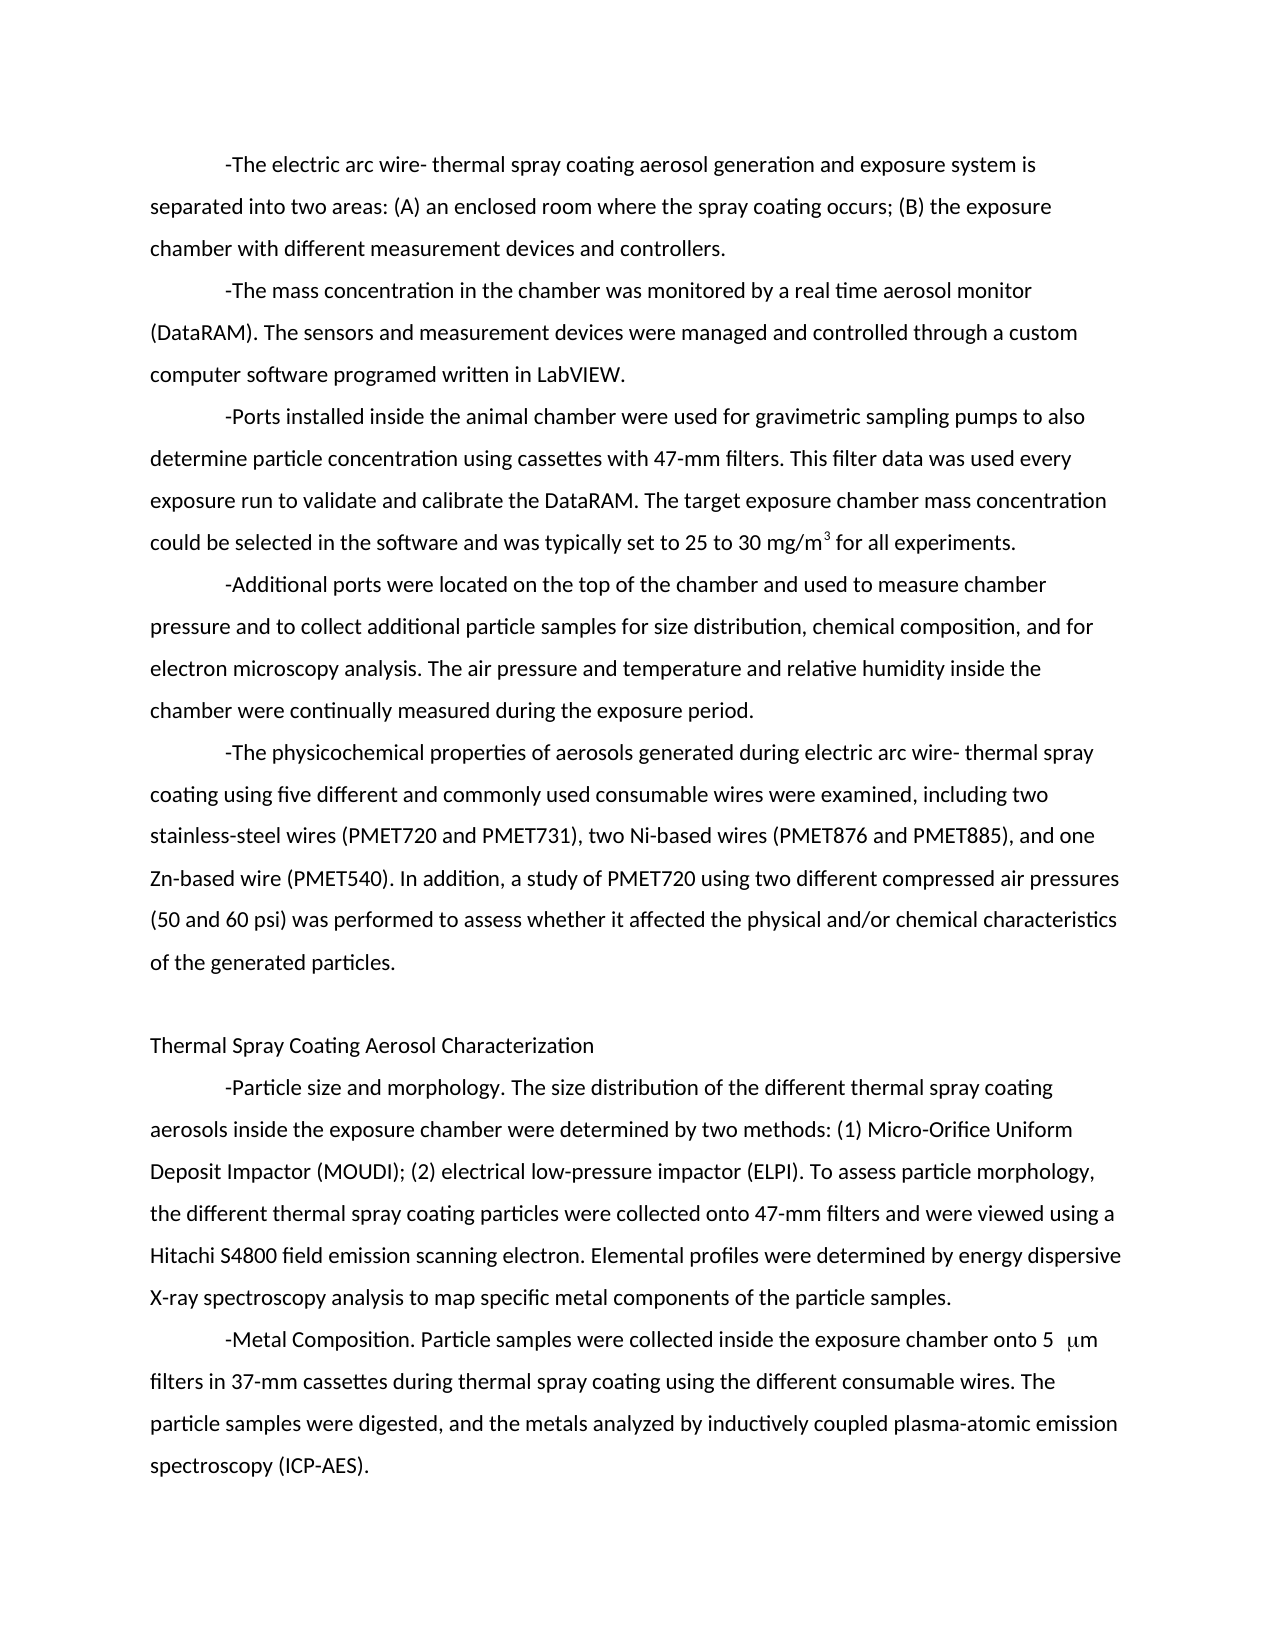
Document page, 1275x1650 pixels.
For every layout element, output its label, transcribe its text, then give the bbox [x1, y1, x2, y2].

text -Particle size and morphology. The size distribution of the different thermal spray coating aerosols inside the exposure chamber were determined by two methods: (1) Micro-Orifice Uniform Deposit Impactor (MOUDI); (2) electrical low-pressure impactor (ELPI). To assess particle morphology, the different thermal spray coating particles were collected onto 47-mm filters and were viewed using a Hitachi S4800 field emission scanning electron. Elemental profiles were determined by energy dispersive X-ray spectroscopy analysis to map specific metal components of the particle samples. [150, 1073, 1125, 1311]
text -The physicochemical properties of aerosols generated during electric arc wire- thermal spray coating using five different and commonly used consumable wires were examined, including two stainless-steel wires (PMET720 and PMET731), two Ni-based wires (PMET876 and PMET885), and one Zn-based wire (PMET540). In addition, a study of PMET720 using two different compressed air pressures (50 and 60 psi) was performed to assess whether it affected the physical and/or chemical characteristics of the generated particles. [150, 738, 1125, 976]
text -The electric arc wire- thermal spray coating aerosol generation and exposure system is separated into two areas: (A) an enclosed room where the spray coating occurs; (B) the exposure chamber with different measurement devices and controllers. [150, 150, 1125, 262]
text -Additional ports were located on the top of the chamber and used to measure chamber pressure and to collect additional particle samples for size distribution, chemical composition, and for electron microscopy analysis. The air pressure and temperature and relative humidity inside the chamber were continually measured during the exposure period. [150, 570, 1125, 724]
text Thermal Spray Coating Aerosol Characterization [150, 1032, 1125, 1059]
text -Metal Composition. Particle samples were collected inside the exposure chamber onto 5m filters in 37-mm cassettes during thermal spray coating using the different consumable wires. The particle samples were digested, and the metals analyzed by inductively coupled plasma-atomic emission spectroscopy (ICP-AES). [150, 1325, 1125, 1479]
text -The mass concentration in the chamber was monitored by a real time aerosol monitor (DataRAM). The sensors and measurement devices were managed and controlled through a custom computer software programed written in LabVIEW. [150, 276, 1125, 388]
text -Ports installed inside the animal chamber were used for gravimetric sampling pumps to also determine particle concentration using cassettes with 47-mm filters. This filter data was used every exposure run to validate and calibrate the DataRAM. The target exposure chamber mass concentration could be selected in the software and was typically set to 25 to 30 mg/m3 for all experiments. [150, 402, 1125, 556]
